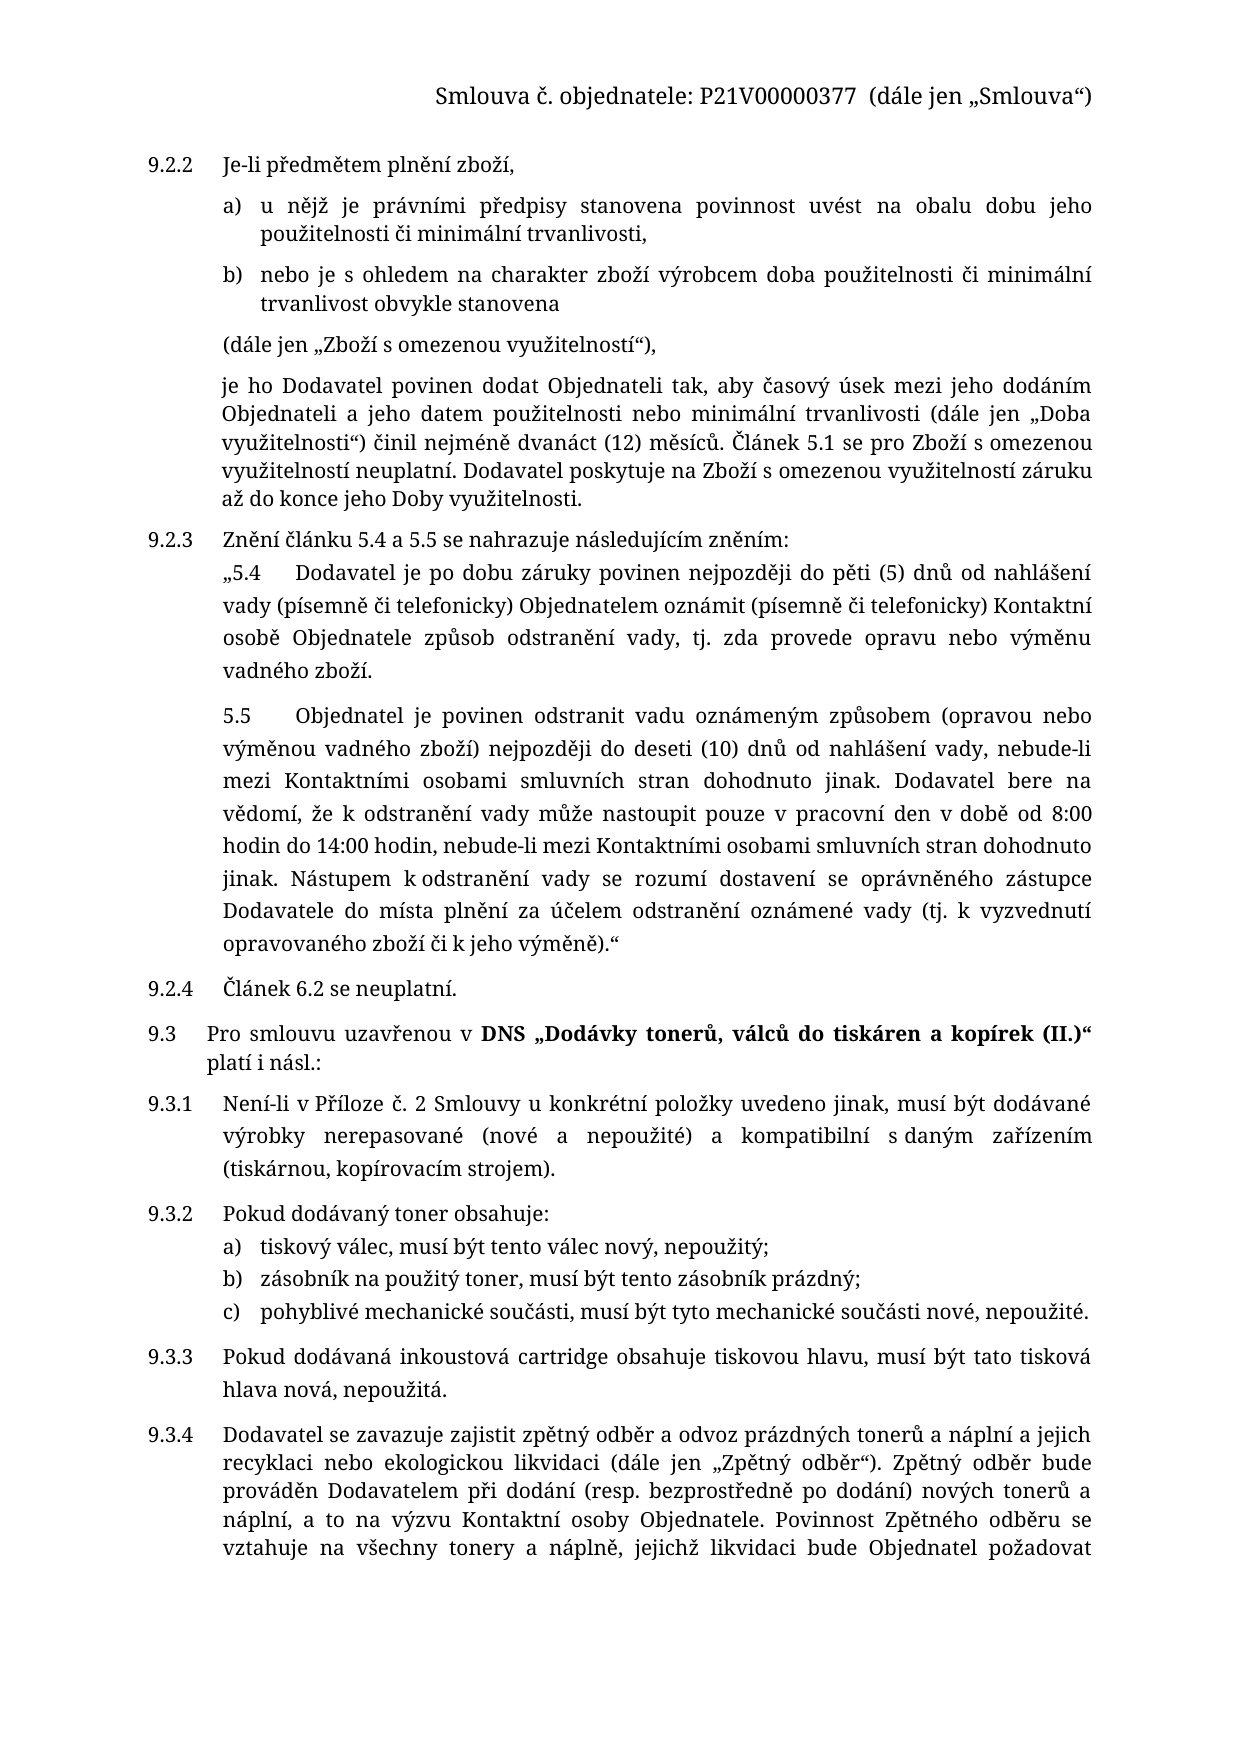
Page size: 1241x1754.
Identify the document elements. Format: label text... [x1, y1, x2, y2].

list Pokud dodávaná inkoustová cartridge obsahuje tiskovou hlavu, musí být tato tisková hlava nová, nepoužitá. [148, 1342, 1093, 1403]
list tiskový válec, musí být tento válec nový, nepoužitý; [223, 1232, 1093, 1260]
list Článek 6.2 se neuplatní. [148, 974, 1093, 1003]
list pohyblivé mechanické součásti, musí být tyto mechanické součásti nové, nepoužité. [223, 1297, 1093, 1325]
list Pro smlouvu uzavřenou v DNS „Dodávky tonerů, válců do tiskáren a kopírek (II.)“ platí i násl.: [148, 1019, 1093, 1076]
text (dále jen „Zboží s omezenou využitelností“), [223, 330, 1093, 358]
list Pokud dodávaný toner obsahuje: [148, 1199, 1093, 1228]
list u nějž je právními předpisy stanovena povinnost uvést na obalu dobu jeho použitelnosti či minimální trvanlivosti, [223, 191, 1093, 248]
list „5.4 Dodavatel je po dobu záruky povinen nejpozději do pěti (5) dnů od nahlášení vady (písemně či telefonicky) Objednatelem oznámit (písemně či telefonicky) Kontaktní osobě Objednatele způsob odstranění vady, tj. zda provede opravu nebo výměnu vadného zboží. [223, 558, 1093, 684]
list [148, 1420, 1093, 1562]
text je ho Dodavatel povinen dodat Objednateli tak, aby časový úsek mezi jeho dodáním Objednateli a jeho datem použitelnosti nebo minimální trvanlivosti (dále jen „Doba využitelnosti“) činil nejméně dvanáct (12) měsíců. Článek 5.1 se pro Zboží s omezenou využitelností neuplatní. Dodavatel poskytuje na Zboží s omezenou využitelností záruku až do konce jeho Doby využitelnosti. [221, 371, 1093, 513]
list Je-li předmětem plnění zboží, [148, 150, 1093, 179]
list Není-li v Příloze č. 2 Smlouvy u konkrétní položky uvedeno jinak, musí být dodávané výrobky nerepasované (nové a nepoužité) a kompatibilní s daným zařízením (tiskárnou, kopírovacím strojem). [148, 1089, 1093, 1182]
list zásobník na použitý toner, musí být tento zásobník prázdný; [223, 1264, 1093, 1293]
list Znění článku 5.4 a 5.5 se nahrazuje následujícím zněním: [148, 526, 1093, 554]
list 5.5 Objednatel je povinen odstranit vadu oznámeným způsobem (opravou nebo výměnou vadného zboží) nejpozději do deseti (10) dnů od nahlášení vady, nebude-li mezi Kontaktními osobami smluvních stran dohodnuto jinak. Dodavatel bere na vědomí, že k odstranění vady může nastoupit pouze v pracovní den v době od 8:00 hodin do 14:00 hodin, nebude-li mezi Kontaktními osobami smluvních stran dohodnuto jinak. Nástupem k odstranění vady se rozumí dostavení se oprávněného zástupce Dodavatele do místa plnění za účelem odstranění oznámené vady (tj. k vyzvednutí opravovaného zboží či k jeho výměně).“ [223, 701, 1093, 958]
list nebo je s ohledem na charakter zboží výrobcem doba použitelnosti či minimální trvanlivost obvykle stanovena [223, 261, 1093, 317]
